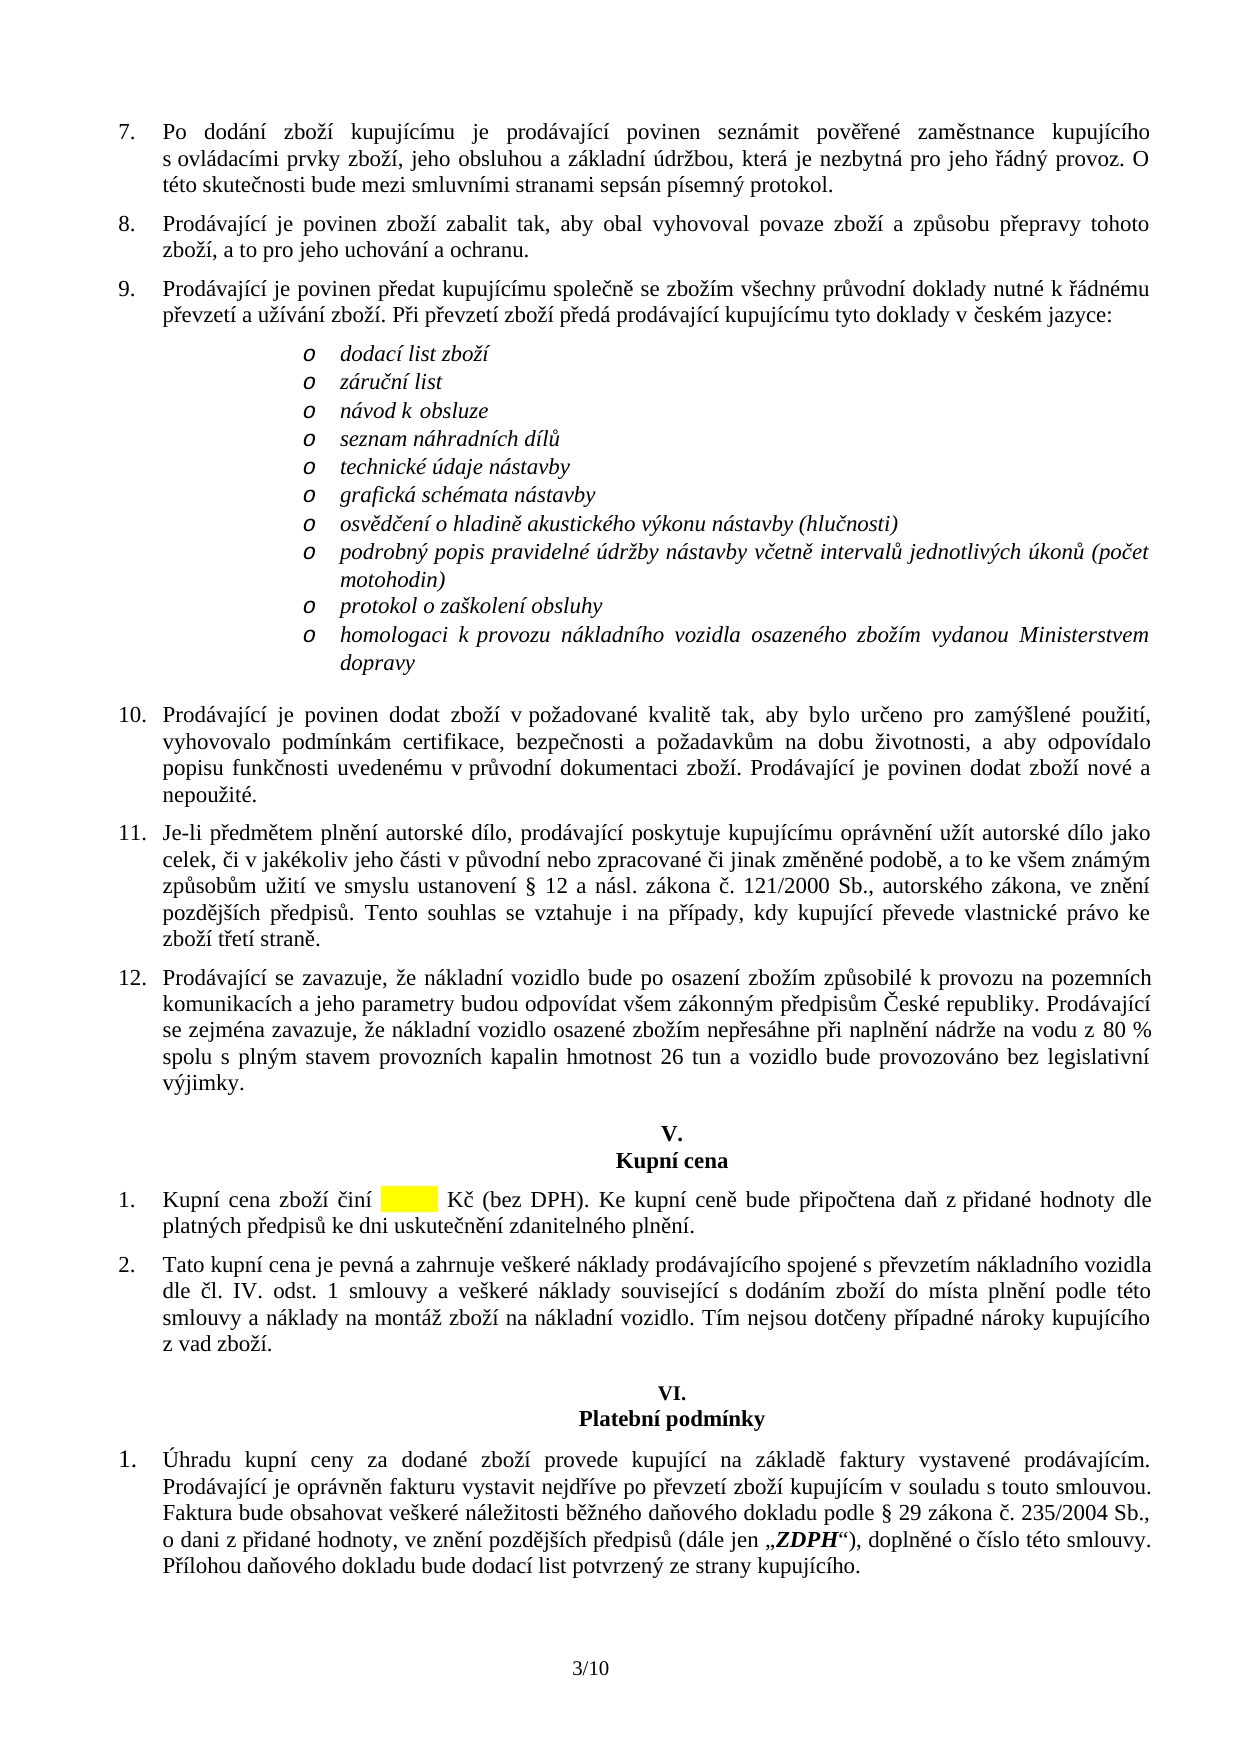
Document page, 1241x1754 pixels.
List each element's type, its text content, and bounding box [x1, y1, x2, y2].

list Úhradu kupní ceny za dodané zboží provede kupující na základě faktury vystavené prodávajícím. Prodávající je oprávněn fakturu vystavit nejdříve po převzetí zboží kupujícím v souladu s touto smlouvou. Faktura bude obsahovat veškeré náležitosti běžného daňového dokladu podle § 29 zákona č. 235/2004 Sb., o dani z přidané hodnoty, ve znění pozdějších předpisů (dále jen „ZDPH“), doplněné o číslo této smlouvy. Přílohou daňového dokladu bude dodací list potvrzený ze strany kupujícího. [118, 1444, 1152, 1578]
list záruční list [302, 368, 1152, 397]
list Je-li předmětem plnění autorské dílo, prodávající poskytuje kupujícímu oprávnění užít autorské dílo jako celek, či v jakékoliv jeho části v původní nebo zpracované či jinak změněné podobě, a to ke všem známým způsobům užití ve smyslu ustanovení § 12 a násl. zákona č. 121/2000 Sb., autorského zákona, ve znění pozdějších předpisů. Tento souhlas se vztahuje i na případy, kdy kupující převede vlastnické právo ke zboží třetí straně. [118, 819, 1152, 951]
list Tato kupní cena je pevná a zahrnuje veškeré náklady prodávajícího spojené s převzetím nákladního vozidla dle čl. IV. odst. 1 smlouvy a veškeré náklady související s dodáním zboží do místa plnění podle této smlouvy a náklady na montáž zboží na nákladní vozidlo. Tím nejsou dotčeny případné nároky kupujícího z vad zboží. [118, 1251, 1152, 1356]
list grafická schémata nástavby [302, 481, 1152, 509]
list seznam náhradních dílů [302, 425, 1152, 453]
list dodací list zboží [302, 340, 1152, 368]
list podrobný popis pravidelné údržby nástavby včetně intervalů jednotlivých úkonů (počet motohodin) [302, 538, 1152, 592]
list Prodávající je povinen dodat zboží v požadované kvalitě tak, aby bylo určeno pro zamýšlené použití, vyhovovalo podmínkám certifikace, bezpečnosti a požadavkům na dobu životnosti, a aby odpovídalo popisu funkčnosti uvedenému v průvodní dokumentaci zboží. Prodávající je povinen dodat zboží nové a nepoužité. [118, 702, 1152, 807]
subtitle Kupní cena [192, 1147, 1152, 1173]
subtitle Platební podmínky [192, 1405, 1152, 1432]
list Prodávající je povinen předat kupujícímu společně se zbožím všechny průvodní doklady nutné k řádnému převzetí a užívání zboží. Při převzetí zboží předá prodávající kupujícímu tyto doklady v českém jazyce: [118, 275, 1152, 328]
list Prodávající je povinen zboží zabalit tak, aby obal vyhovoval povaze zboží a způsobu přepravy tohoto zboží, a to pro jeho uchování a ochranu. [118, 210, 1152, 262]
text V. [192, 1121, 1152, 1147]
text VI. [192, 1381, 1152, 1405]
list Po dodání zboží kupujícímu je prodávající povinen seznámit pověřené zaměstnance kupujícího s ovládacími prvky zboží, jeho obsluhou a základní údržbou, která je nezbytná pro jeho řádný provoz. O této skutečnosti bude mezi smluvními stranami sepsán písemný protokol. [118, 118, 1152, 197]
list protokol o zaškolení obsluhy [302, 592, 1152, 621]
list technické údaje nástavby [302, 453, 1152, 481]
list Prodávající se zavazuje, že nákladní vozidlo bude po osazení zbožím způsobilé k provozu na pozemních komunikacích a jeho parametry budou odpovídat všem zákonným předpisům České republiky. Prodávající se zejména zavazuje, že nákladní vozidlo osazené zbožím nepřesáhne při naplnění nádrže na vodu z 80 % spolu s plným stavem provozních kapalin hmotnost 26 tun a vozidlo bude provozováno bez legislativní výjimky. [118, 964, 1152, 1096]
list Kupní cena zboží činí Kč (bez DPH). Ke kupní ceně bude připočtena daň z přidané hodnoty dle platných předpisů ke dni uskutečnění zdanitelného plnění. [118, 1186, 1152, 1238]
list návod k obsluze [302, 397, 1152, 425]
list osvědčení o hladině akustického výkonu nástavby (hlučnosti) [302, 509, 1152, 538]
list homologaci k provozu nákladního vozidla osazeného zbožím vydanou Ministerstvem dopravy [302, 621, 1152, 675]
